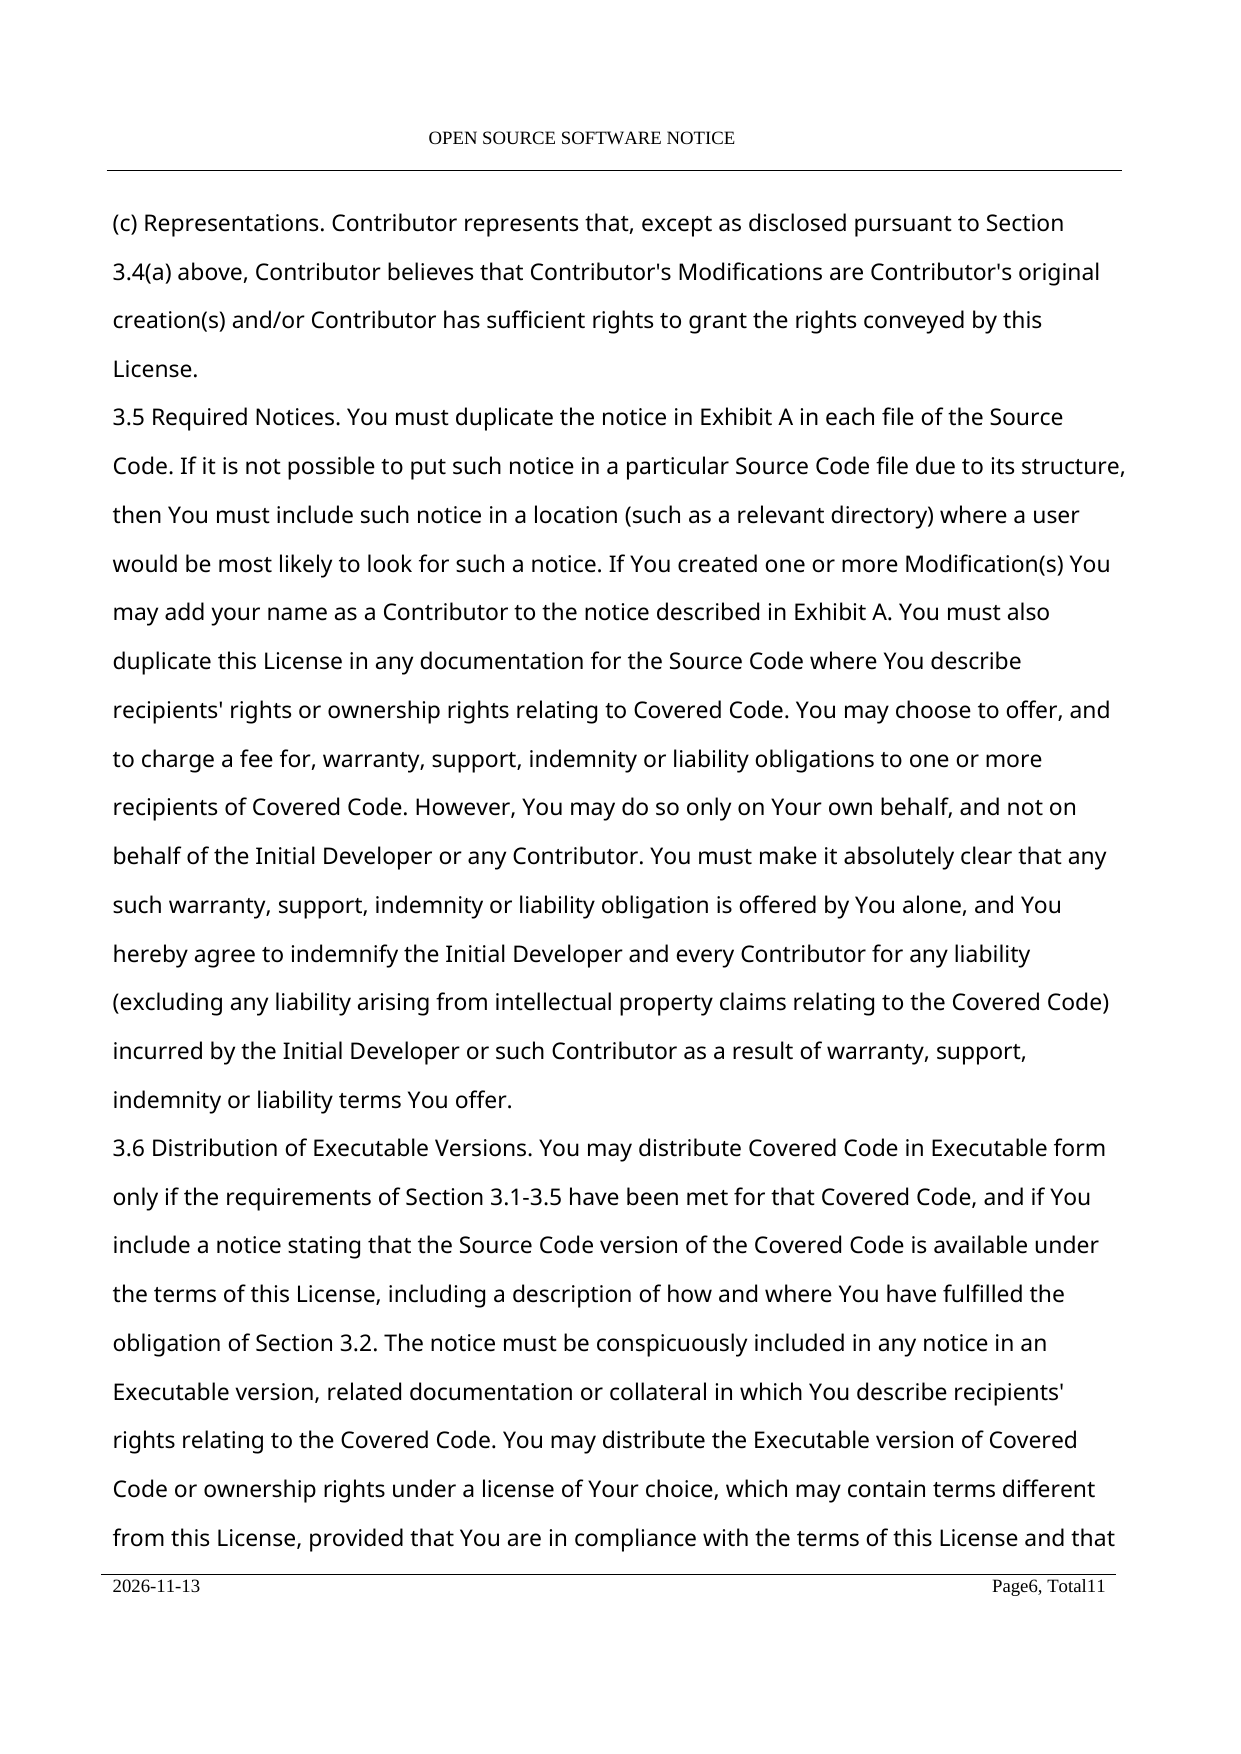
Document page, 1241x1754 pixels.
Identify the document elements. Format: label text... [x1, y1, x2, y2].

text 3.5 Required Notices. You must duplicate the notice in Exhibit A in each file of the Source Code. If it is not possible to put such notice in a particular Source Code file due to its structure, then You must include such notice in a location (such as a relevant directory) where a user would be most likely to look for such a notice. If You created one or more Modification(s) You may add your name as a Contributor to the notice described in Exhibit A. You must also duplicate this License in any documentation for the Source Code where You describe recipients' rights or ownership rights relating to Covered Code. You may choose to offer, and to charge a fee for, warranty, support, indemnity or liability obligations to one or more recipients of Covered Code. However, You may do so only on Your own behalf, and not on behalf of the Initial Developer or any Contributor. You must make it absolutely clear that any such warranty, support, indemnity or liability obligation is offered by You alone, and You hereby agree to indemnify the Initial Developer and every Contributor for any liability (excluding any liability arising from intellectual property claims relating to the Covered Code) incurred by the Initial Developer or such Contributor as a result of warranty, support, indemnity or liability terms You offer. [112, 401, 1128, 1116]
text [112, 1131, 1128, 1554]
text (c) Representations. Contributor represents that, except as disclosed pursuant to Section 3.4(a) above, Contributor believes that Contributor's Modifications are Contributor's original creation(s) and/or Contributor has sufficient rights to grant the rights conveyed by this License. [112, 206, 1128, 385]
